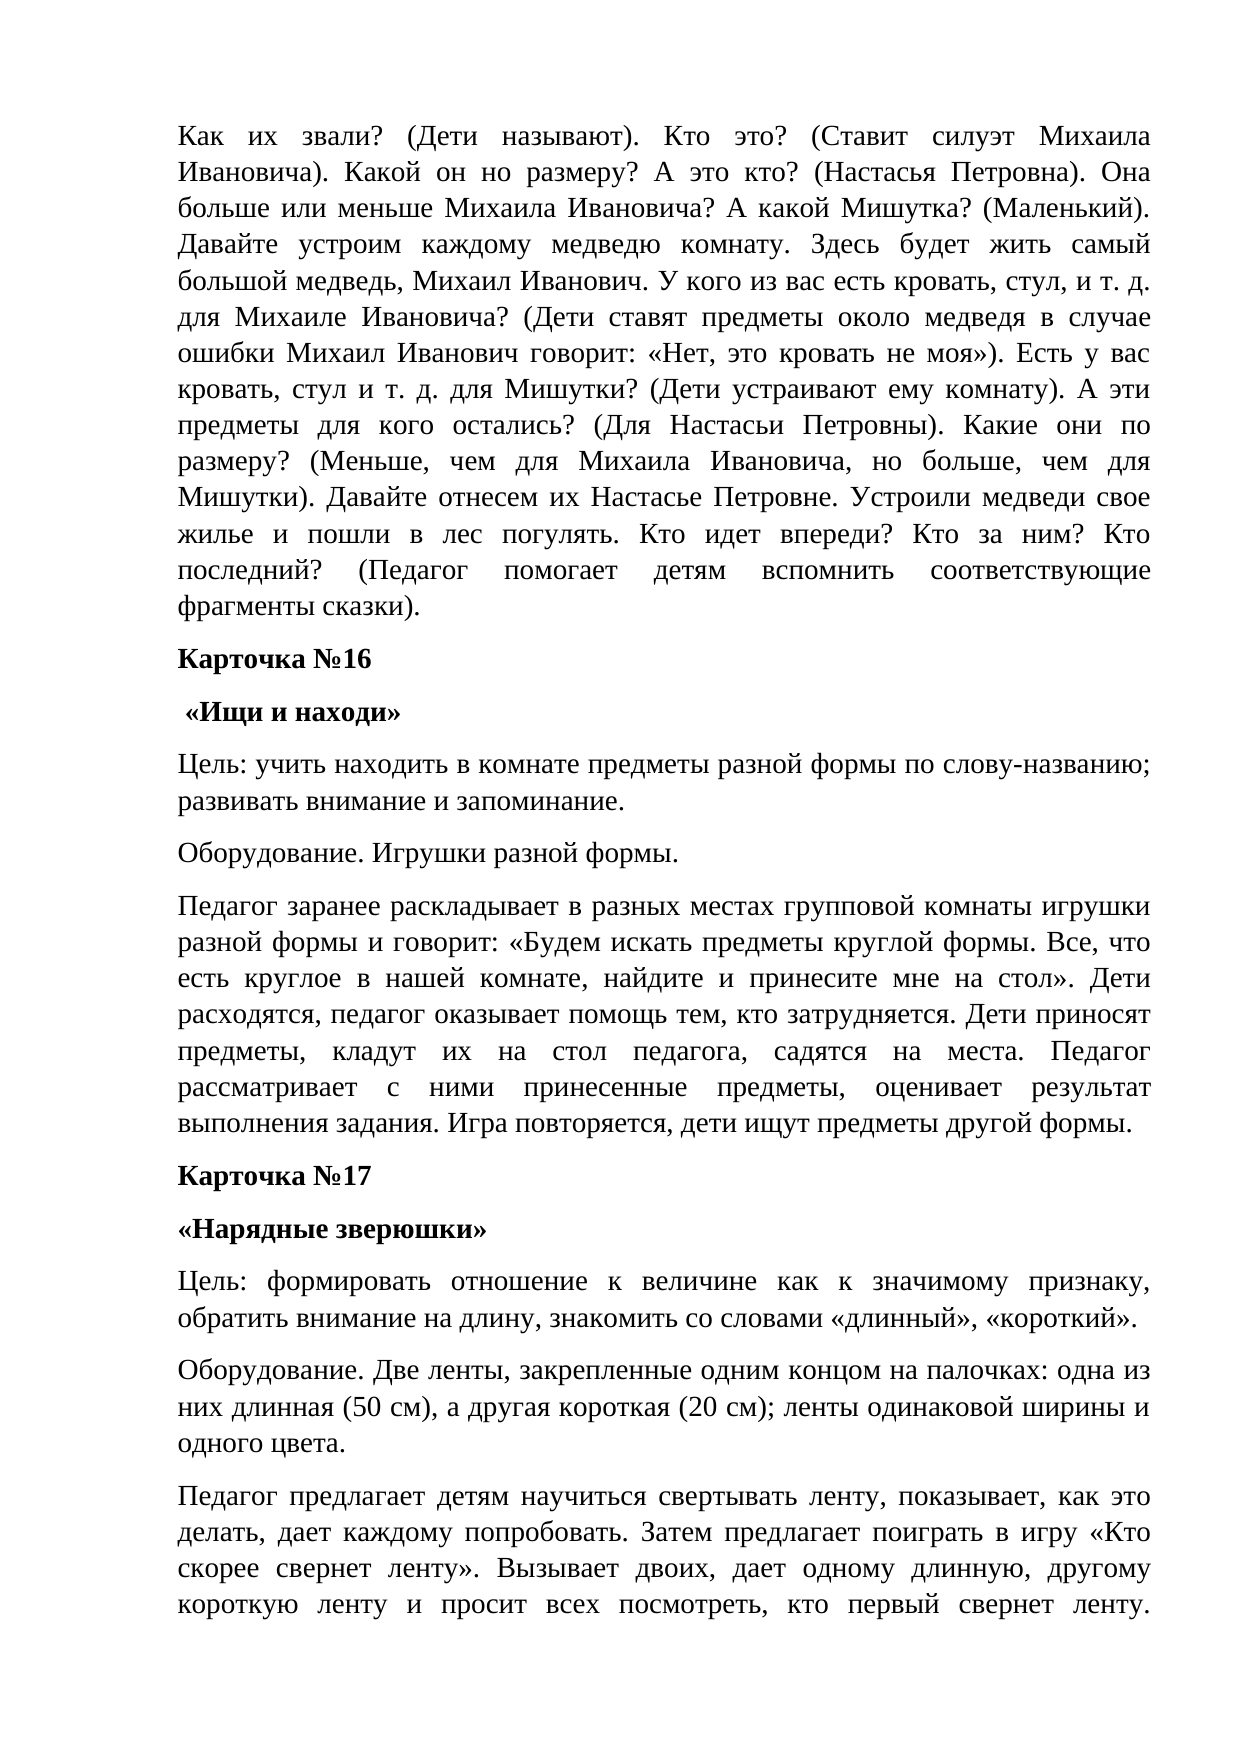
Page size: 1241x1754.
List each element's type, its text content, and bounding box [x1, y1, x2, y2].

text Карточка №16 [177, 641, 1152, 674]
text Карточка №17 [177, 1158, 1152, 1191]
text Цель: формировать отношение к величине как к значимому признаку, обратить внимание на длину, знакомить со словами «длинный», «короткий». [177, 1263, 1152, 1333]
text Педагог заранее раскладывает в разных местах групповой комнаты игрушки разной формы и говорит: «Будем искать предметы круглой формы. Все, что есть круглое в нашей комнате, найдите и принесите мне на стол». Дети расходятся, педагог оказывает помощь тем, кто затрудняется. Дети приносят предметы, кладут их на стол педагога, садятся на места. Педагог рассматривает с ними принесенные предметы, оценивает результат выполнения задания. Игра повторяется, дети ищут предметы другой формы. [177, 888, 1152, 1139]
text «Ищи и находи» [177, 694, 1152, 727]
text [177, 1478, 1152, 1619]
text Оборудование. Игрушки paзной формы. [177, 835, 1152, 869]
text Цель: учить находить в комнате предметы разной формы по слову-названию; развивать внимание и запоминание. [177, 746, 1152, 816]
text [177, 118, 1152, 622]
text Оборудование. Две ленты, закрепленные одним концом на палочках: одна из них длинная (50 см), а другая короткая (20 см); ленты одинаковой ширины и одного цвета. [177, 1352, 1152, 1458]
text «Нарядные зверюшки» [177, 1211, 1152, 1244]
